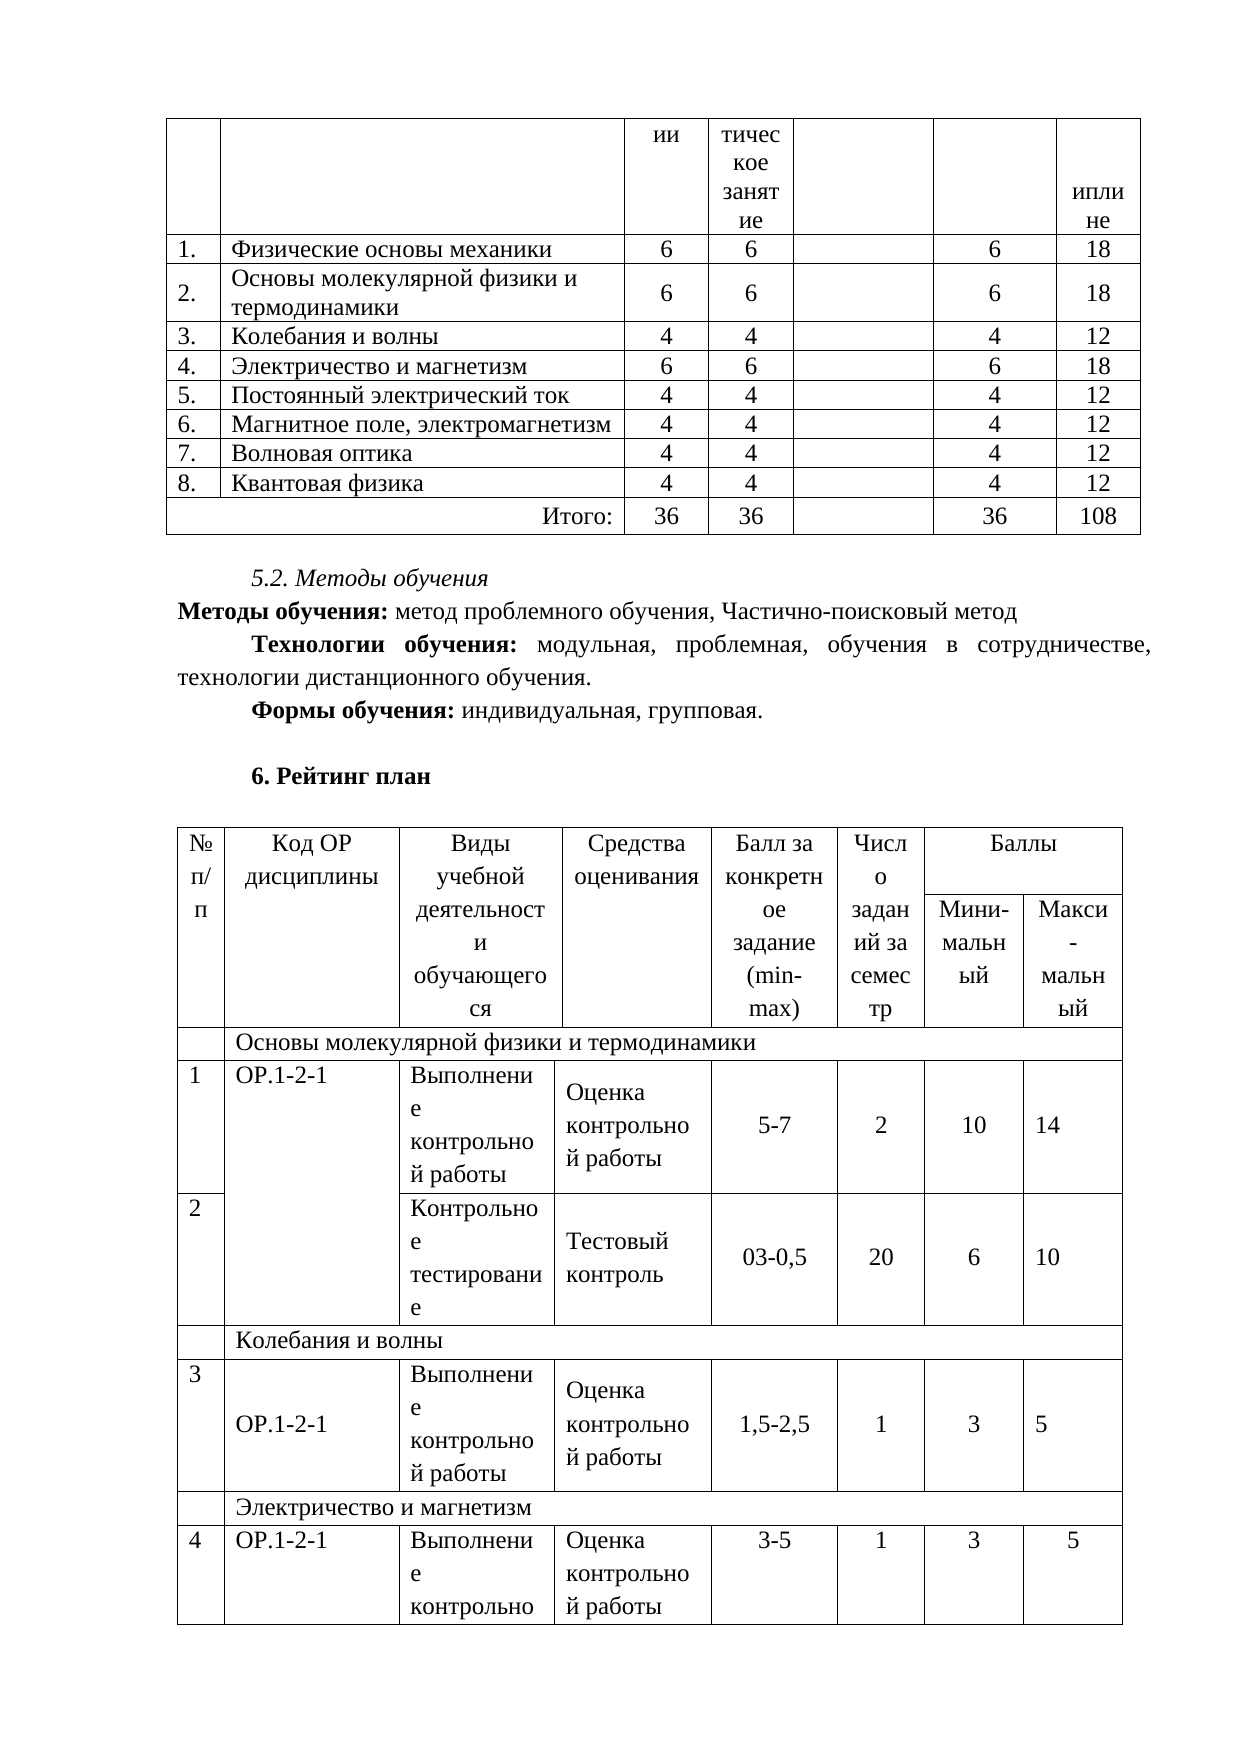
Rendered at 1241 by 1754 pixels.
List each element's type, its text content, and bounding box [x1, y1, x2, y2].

table_header Код ОР дисциплины [225, 828, 399, 1026]
table_cell ОР.1-2-1 [225, 1360, 399, 1491]
table_cell Макси-мальный [1024, 895, 1122, 1026]
table_cell 18 [1057, 351, 1140, 379]
table_cell 12 [1057, 410, 1140, 438]
table_cell 5-7 [712, 1061, 837, 1192]
table_cell [167, 381, 220, 409]
table_cell ОР.1-2-1 [225, 1526, 399, 1624]
table_cell 108 [1057, 498, 1140, 534]
table_cell 4 [625, 410, 708, 438]
text Формы обучения: индивидуальная, групповая. [177, 695, 1152, 724]
table_cell 4 [178, 1526, 224, 1624]
table_cell [178, 1326, 224, 1359]
table_cell Магнитное поле, электромагнетизм [221, 410, 624, 438]
table_cell [167, 322, 220, 350]
table_cell 6 [709, 351, 793, 379]
table_cell 10 [1024, 1194, 1122, 1325]
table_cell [400, 1526, 554, 1624]
table_cell Колебания и волны [221, 322, 624, 350]
table_cell [794, 410, 933, 438]
table_cell Выполнение контрольной работы [400, 1360, 554, 1491]
table_cell ОР.1-2-1 [225, 1061, 399, 1325]
text Технологии обучения: модульная, проблемная, обучения в сотрудничестве, технологии дистанционного обучения. [177, 629, 1152, 691]
table_cell 3 [178, 1360, 224, 1491]
table_cell 36 [625, 498, 708, 534]
table_cell 6 [925, 1194, 1023, 1325]
table_cell Электричество и магнетизм [225, 1492, 1122, 1525]
table_cell [794, 439, 933, 467]
table_header Виды учебной деятельности обучающегося [400, 828, 562, 1026]
table_cell 14 [1024, 1061, 1122, 1192]
table_cell 4 [709, 410, 793, 438]
table_header Число заданий за семестр [838, 828, 924, 1026]
table_cell 12 [1057, 322, 1140, 350]
text 6. Рейтинг план [177, 761, 1152, 790]
table_cell 18 [1057, 235, 1140, 263]
table_cell 03-0,5 [712, 1194, 837, 1325]
table_cell 4 [709, 468, 793, 497]
table_cell [794, 264, 933, 321]
table_cell Основы молекулярной физики и термодинамики [225, 1028, 1122, 1060]
table_cell Контрольное тестирование [400, 1194, 554, 1325]
table_cell 6 [625, 264, 708, 321]
table_cell [794, 322, 933, 350]
table_cell 4 [934, 410, 1056, 438]
table_cell 1 [838, 1360, 924, 1491]
table_cell 2 [178, 1194, 224, 1325]
table_cell Итого: [167, 498, 624, 534]
table_cell 6 [934, 235, 1056, 263]
table_cell 4 [709, 439, 793, 467]
table_cell 6 [709, 264, 793, 321]
table_cell [167, 351, 220, 379]
table_cell 5 [1024, 1360, 1122, 1491]
table_cell 6 [934, 264, 1056, 321]
table_cell 1 [838, 1526, 924, 1624]
table_cell [167, 264, 220, 321]
table_cell 4 [625, 322, 708, 350]
table_cell 3-5 [712, 1526, 837, 1624]
table_cell 3 [925, 1526, 1023, 1624]
table_cell Оценка контрольной работы [555, 1061, 711, 1192]
table_header Средства оценивания [563, 828, 711, 1026]
table_cell 6 [934, 351, 1056, 379]
table_cell 12 [1057, 381, 1140, 409]
table_cell 4 [934, 381, 1056, 409]
table_cell 4 [709, 322, 793, 350]
table_header № п/п [178, 828, 224, 1026]
table_cell 2 [838, 1061, 924, 1192]
table_cell 36 [934, 498, 1056, 534]
table_cell Лекции [625, 119, 708, 234]
table_cell 1 [178, 1061, 224, 1192]
table_cell [794, 468, 933, 497]
table_cell Мини-мальный [925, 895, 1023, 1026]
text Методы обучения: метод проблемного обучения, Частично-поисковый метод [177, 596, 1152, 625]
table_cell Постоянный электрический ток [221, 381, 624, 409]
table_cell [794, 351, 933, 379]
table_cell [555, 1526, 711, 1624]
table_cell 36 [709, 498, 793, 534]
table_cell 4 [709, 381, 793, 409]
table_cell 3 [925, 1360, 1023, 1491]
table_cell 18 [1057, 264, 1140, 321]
table_cell 1,5-2,5 [712, 1360, 837, 1491]
table_cell 4 [625, 381, 708, 409]
table_cell Выполнение контрольной работы [400, 1061, 554, 1192]
table_cell 6 [625, 351, 708, 379]
table_cell 6 [625, 235, 708, 263]
table_cell 6 [709, 235, 793, 263]
table_cell 4 [625, 439, 708, 467]
table_cell Оценка контрольной работы [555, 1360, 711, 1491]
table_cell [709, 119, 793, 234]
table_cell 12 [1057, 468, 1140, 497]
table_cell [794, 381, 933, 409]
table_cell Тестовый контроль [555, 1194, 711, 1325]
text 5.2. Методы обучения [177, 563, 1152, 592]
table_header Балл за конкретное задание (min-max) [712, 828, 837, 1026]
table_cell Физические основы механики [221, 235, 624, 263]
table_cell [167, 439, 220, 467]
table_cell [794, 498, 933, 534]
table_cell [167, 468, 220, 497]
table_cell Электричество и магнетизм [221, 351, 624, 379]
table_cell 10 [925, 1061, 1023, 1192]
table_cell 5 [1024, 1526, 1122, 1624]
table_cell 4 [934, 468, 1056, 497]
table_cell [167, 235, 220, 263]
table_header Баллы [925, 828, 1122, 894]
table_cell 4 [934, 322, 1056, 350]
table_cell 20 [838, 1194, 924, 1325]
table_cell Основы молекулярной физики и термодинамики [221, 264, 624, 321]
table_cell [794, 235, 933, 263]
table_cell 12 [1057, 439, 1140, 467]
table_cell Волновая оптика [221, 439, 624, 467]
table_cell Колебания и волны [225, 1326, 1122, 1359]
table_cell 4 [934, 439, 1056, 467]
table_cell [178, 1492, 224, 1525]
table_cell [178, 1028, 224, 1060]
table_cell Квантовая физика [221, 468, 624, 497]
table_cell [167, 410, 220, 438]
table_cell 4 [625, 468, 708, 497]
